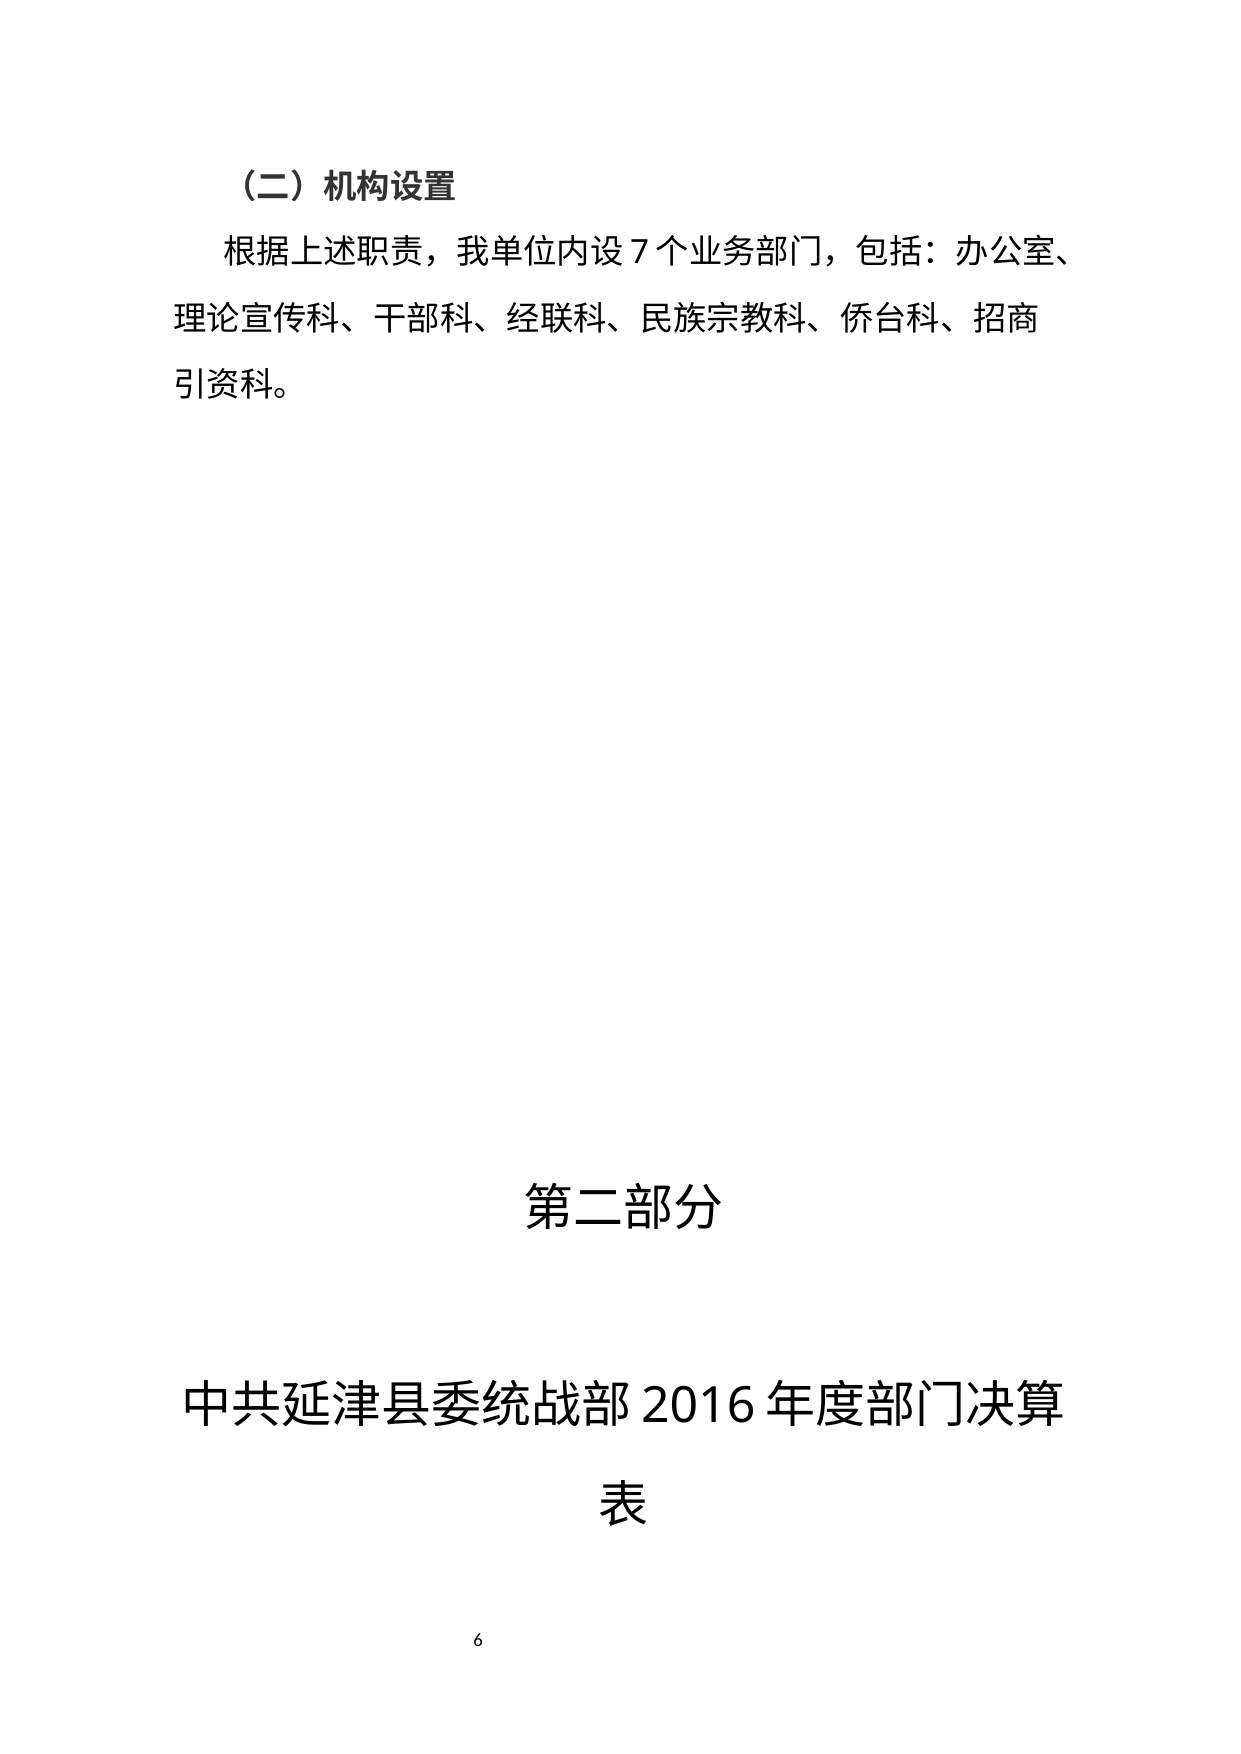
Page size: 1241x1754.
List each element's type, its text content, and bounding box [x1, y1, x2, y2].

text 中共延津县委统战部2016年度部门决算表 [165, 1352, 1081, 1550]
text 第二部分 [165, 1153, 1081, 1253]
text 根据上述职责，我单位内设7个业务部门，包括：办公室、理论宣传科、干部科、经联科、民族宗教科、侨台科、招商引资科。 [173, 217, 1073, 415]
text （二）机构设置 [173, 151, 1073, 217]
